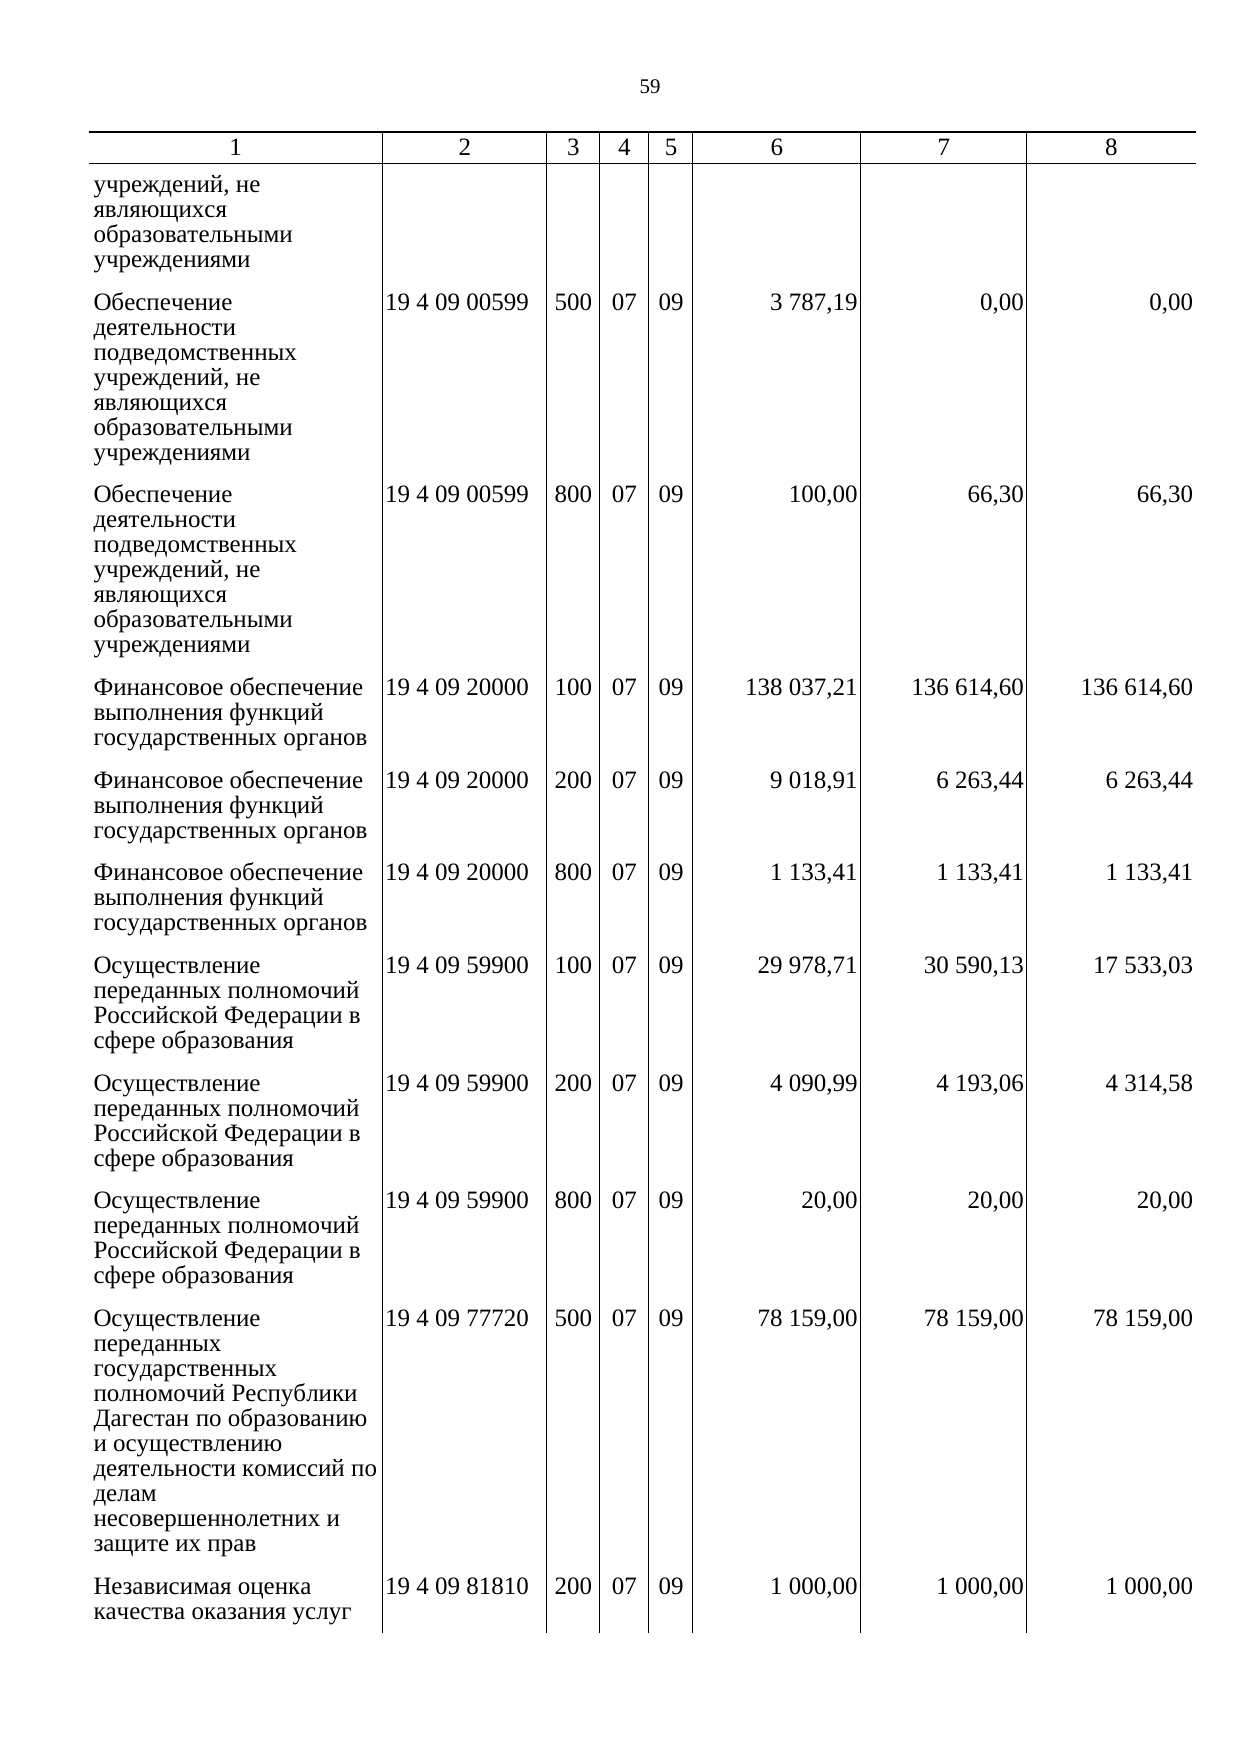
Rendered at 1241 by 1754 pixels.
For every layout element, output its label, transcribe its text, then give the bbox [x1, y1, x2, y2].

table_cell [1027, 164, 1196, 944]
table_header 8 [1027, 133, 1196, 163]
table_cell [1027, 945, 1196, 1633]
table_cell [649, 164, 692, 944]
table_header 7 [861, 133, 1026, 163]
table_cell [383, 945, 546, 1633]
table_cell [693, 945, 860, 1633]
table_header 1 [89, 133, 382, 163]
table_header 2 [383, 133, 546, 163]
table_header 5 [649, 133, 692, 163]
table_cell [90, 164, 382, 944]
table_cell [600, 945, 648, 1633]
table_header 3 [547, 133, 599, 163]
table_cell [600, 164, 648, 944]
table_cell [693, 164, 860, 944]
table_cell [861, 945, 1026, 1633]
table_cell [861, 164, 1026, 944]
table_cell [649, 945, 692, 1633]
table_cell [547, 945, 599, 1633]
table_header 4 [600, 133, 648, 163]
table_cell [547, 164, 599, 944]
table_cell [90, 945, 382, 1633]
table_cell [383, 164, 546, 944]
table_header 6 [693, 133, 860, 163]
